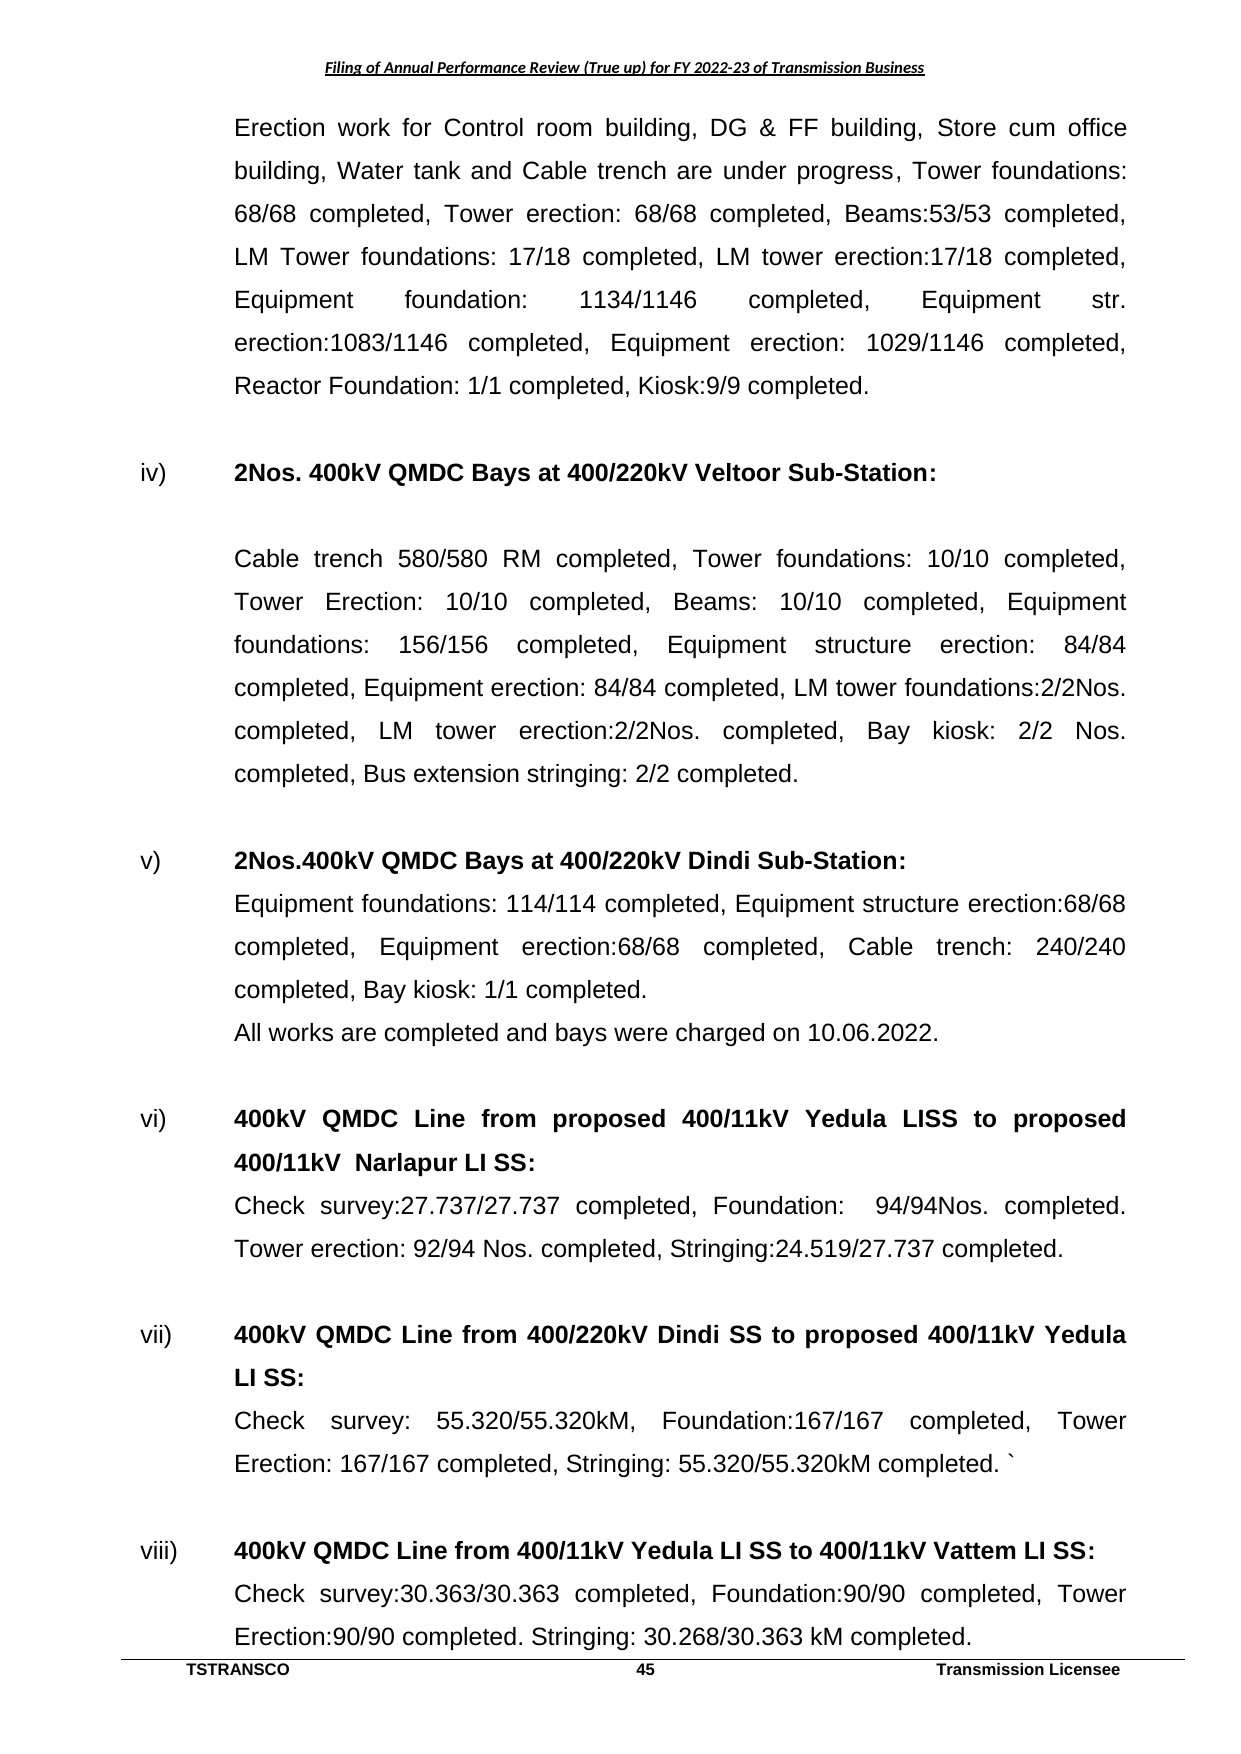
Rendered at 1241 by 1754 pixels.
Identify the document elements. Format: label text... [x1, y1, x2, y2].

text viii) 400kV QMDC Line from 400/11kV Yedula LI SS to 400/11kV Vattem LI SS: [140, 1536, 1128, 1564]
text Equipment foundations: 114/114 completed, Equipment structure erection:68/68 completed, Equipment erection:68/68 completed, Cable trench: 240/240 completed, Bay kiosk: 1/1 completed. [140, 889, 1128, 1004]
text vii) 400kV QMDC Line from 400/220kV Dindi SS to proposed 400/11kV Yedula LI SS: [140, 1320, 1128, 1392]
text Cable trench 580/580 RM completed, Tower foundations: 10/10 completed, Tower Erection: 10/10 completed, Beams: 10/10 completed, Equipment foundations: 156/156 completed, Equipment structure erection: 84/84 completed, Equipment erection: 84/84 completed, LM tower foundations:2/2Nos. completed, LM tower erection:2/2Nos. completed, Bay kiosk: 2/2 Nos. completed, Bus extension stringing: 2/2 completed. [140, 544, 1128, 788]
text v) 2Nos.400kV QMDC Bays at 400/220kV Dindi Sub-Station: [140, 846, 1128, 874]
text Check survey:27.737/27.737 completed, Foundation: 94/94Nos. completed. Tower erection: 92/94 Nos. completed, Stringing:24.519/27.737 completed. [140, 1191, 1128, 1262]
text vi) 400kV QMDC Line from proposed 400/11kV Yedula LISS to proposed 400/11kV Narlapur LI SS: [140, 1104, 1128, 1176]
text iv) 2Nos. 400kV QMDC Bays at 400/220kV Veltoor Sub-Station: [140, 457, 1128, 486]
text Check survey:30.363/30.363 completed, Foundation:90/90 completed, Tower Erection:90/90 completed. Stringing: 30.268/30.363 kM completed. [140, 1579, 1128, 1651]
text Erection work for Control room building, DG & FF building, Store cum office building, Water tank and Cable trench are under progress, Tower foundations: 68/68 completed, Tower erection: 68/68 completed, Beams:53/53 completed, LM Tower foundations: 17/18 completed, LM tower erection:17/18 completed, Equipment foundation: 1134/1146 completed, Equipment str. erection:1083/1146 completed, Equipment erection: 1029/1146 completed, Reactor Foundation: 1/1 completed, Kiosk:9/9 completed. [140, 112, 1128, 400]
text Check survey: 55.320/55.320kM, Foundation:167/167 completed, Tower Erection: 167/167 completed, Stringing: 55.320/55.320kM completed. ` [140, 1406, 1128, 1478]
text All works are completed and bays were charged on 10.06.2022. [140, 1018, 1128, 1047]
